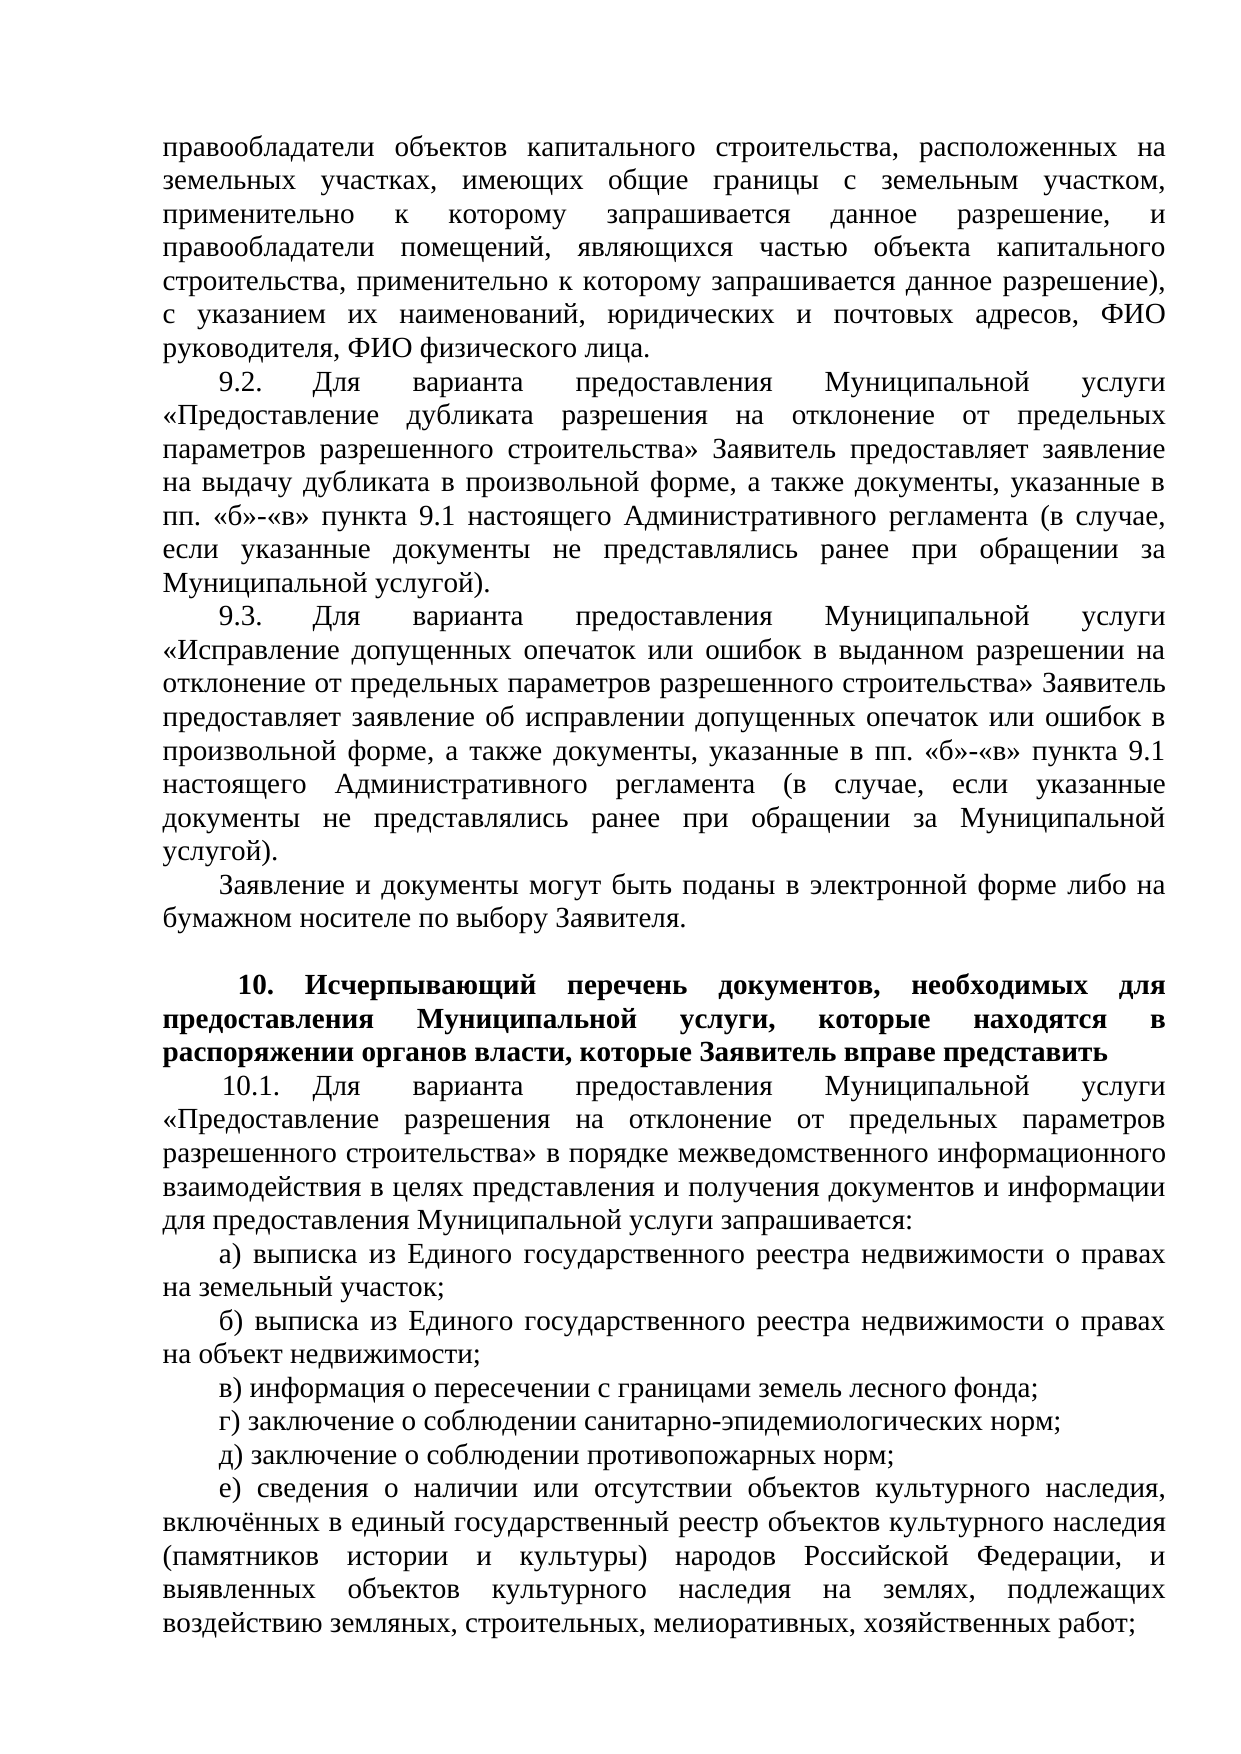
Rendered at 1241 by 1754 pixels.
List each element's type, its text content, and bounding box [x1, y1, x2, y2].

text д) заключение о соблюдении противопожарных норм; [162, 1437, 1167, 1471]
text 10. Исчерпывающий перечень документов, необходимых для предоставления Муниципальной услуги, которые находятся в распоряжении органов власти, которые Заявитель вправе представить [162, 967, 1167, 1068]
text а) выписка из Единого государственного реестра недвижимости о правах на земельный участок; [162, 1236, 1167, 1303]
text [162, 129, 1167, 364]
text б) выписка из Единого государственного реестра недвижимости о правах на объект недвижимости; [162, 1303, 1167, 1370]
text 10.1. Для варианта предоставления Муниципальной услуги «Предоставление разрешения на отклонение от предельных параметров разрешенного строительства» в порядке межведомственного информационного взаимодействия в целях представления и получения документов и информации для предоставления Муниципальной услуги запрашивается: [162, 1068, 1167, 1236]
text 9.2. Для варианта предоставления Муниципальной услуги «Предоставление дубликата разрешения на отклонение от предельных параметров разрешенного строительства» Заявитель предоставляет заявление на выдачу дубликата в произвольной форме, а также документы, указанные в пп. «б»-«в» пункта 9.1 настоящего Административного регламента (в случае, если указанные документы не представлялись ранее при обращении за Муниципальной услугой). [162, 364, 1167, 598]
text г) заключение о соблюдении санитарно-эпидемиологических норм; [162, 1403, 1167, 1437]
text Заявление и документы могут быть поданы в электронной форме либо на бумажном носителе по выбору Заявителя. [162, 867, 1167, 934]
text 9.3. Для варианта предоставления Муниципальной услуги «Исправление допущенных опечаток или ошибок в выданном разрешении на отклонение от предельных параметров разрешенного строительства» Заявитель предоставляет заявление об исправлении допущенных опечаток или ошибок в произвольной форме, а также документы, указанные в пп. «б»-«в» пункта 9.1 настоящего Административного регламента (в случае, если указанные документы не представлялись ранее при обращении за Муниципальной услугой). [162, 598, 1167, 867]
text в) информация о пересечении с границами земель лесного фонда; [162, 1370, 1167, 1403]
text е) сведения о наличии или отсутствии объектов культурного наследия, включённых в единый государственный реестр объектов культурного наследия (памятников истории и культуры) народов Российской Федерации, и выявленных объектов культурного наследия на землях, подлежащих воздействию земляных, строительных, мелиоративных, хозяйственных работ; [162, 1471, 1167, 1638]
